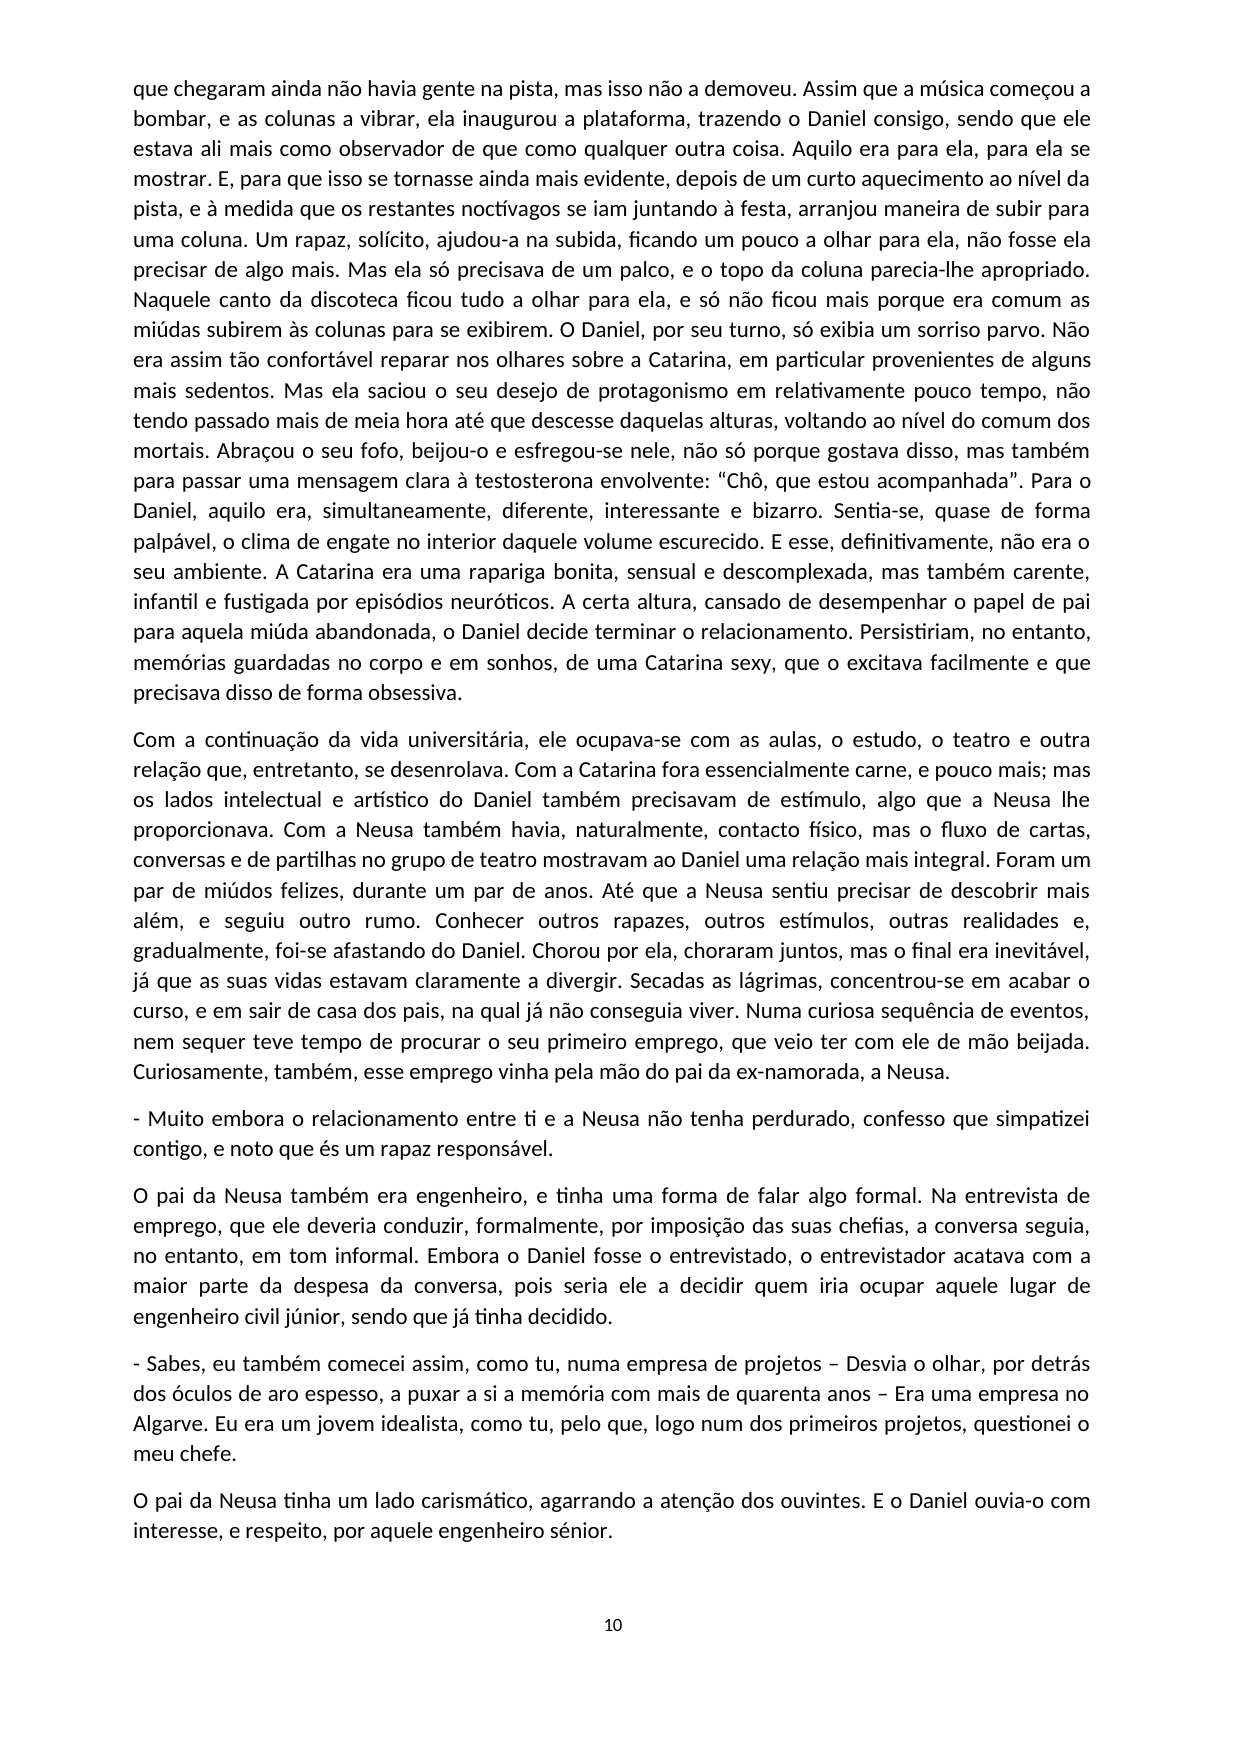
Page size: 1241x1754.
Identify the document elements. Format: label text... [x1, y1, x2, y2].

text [133, 74, 1093, 706]
text - Muito embora o relacionamento entre ti e a Neusa não tenha perdurado, confesso que simpatizei contigo, e noto que és um rapaz responsável. [133, 1104, 1093, 1162]
text O pai da Neusa também era engenheiro, e tinha uma forma de falar algo formal. Na entrevista de emprego, que ele deveria conduzir, formalmente, por imposição das suas chefias, a conversa seguia, no entanto, em tom informal. Embora o Daniel fosse o entrevistado, o entrevistador acatava com a maior parte da despesa da conversa, pois seria ele a decidir quem iria ocupar aquele lugar de engenheiro civil júnior, sendo que já tinha decidido. [133, 1181, 1093, 1330]
text O pai da Neusa tinha um lado carismático, agarrando a atenção dos ouvintes. E o Daniel ouvia-o com interesse, e respeito, por aquele engenheiro sénior. [133, 1486, 1093, 1544]
text - Sabes, eu também comecei assim, como tu, numa empresa de projetos – Desvia o olhar, por detrás dos óculos de aro espesso, a puxar a si a memória com mais de quarenta anos – Era uma empresa no Algarve. Eu era um jovem idealista, como tu, pelo que, logo num dos primeiros projetos, questionei o meu chefe. [133, 1349, 1093, 1467]
text Com a continuação da vida universitária, ele ocupava-se com as aulas, o estudo, o teatro e outra relação que, entretanto, se desenrolava. Com a Catarina fora essencialmente carne, e pouco mais; mas os lados intelectual e artístico do Daniel também precisavam de estímulo, algo que a Neusa lhe proporcionava. Com a Neusa também havia, naturalmente, contacto físico, mas o fluxo de cartas, conversas e de partilhas no grupo de teatro mostravam ao Daniel uma relação mais integral. Foram um par de miúdos felizes, durante um par de anos. Até que a Neusa sentiu precisar de descobrir mais além, e seguiu outro rumo. Conhecer outros rapazes, outros estímulos, outras realidades e, gradualmente, foi-se afastando do Daniel. Chorou por ela, choraram juntos, mas o final era inevitável, já que as suas vidas estavam claramente a divergir. Secadas as lágrimas, concentrou-se em acabar o curso, e em sair de casa dos pais, na qual já não conseguia viver. Numa curiosa sequência de eventos, nem sequer teve tempo de procurar o seu primeiro emprego, que veio ter com ele de mão beijada. Curiosamente, também, esse emprego vinha pela mão do pai da ex-namorada, a Neusa. [133, 725, 1093, 1085]
